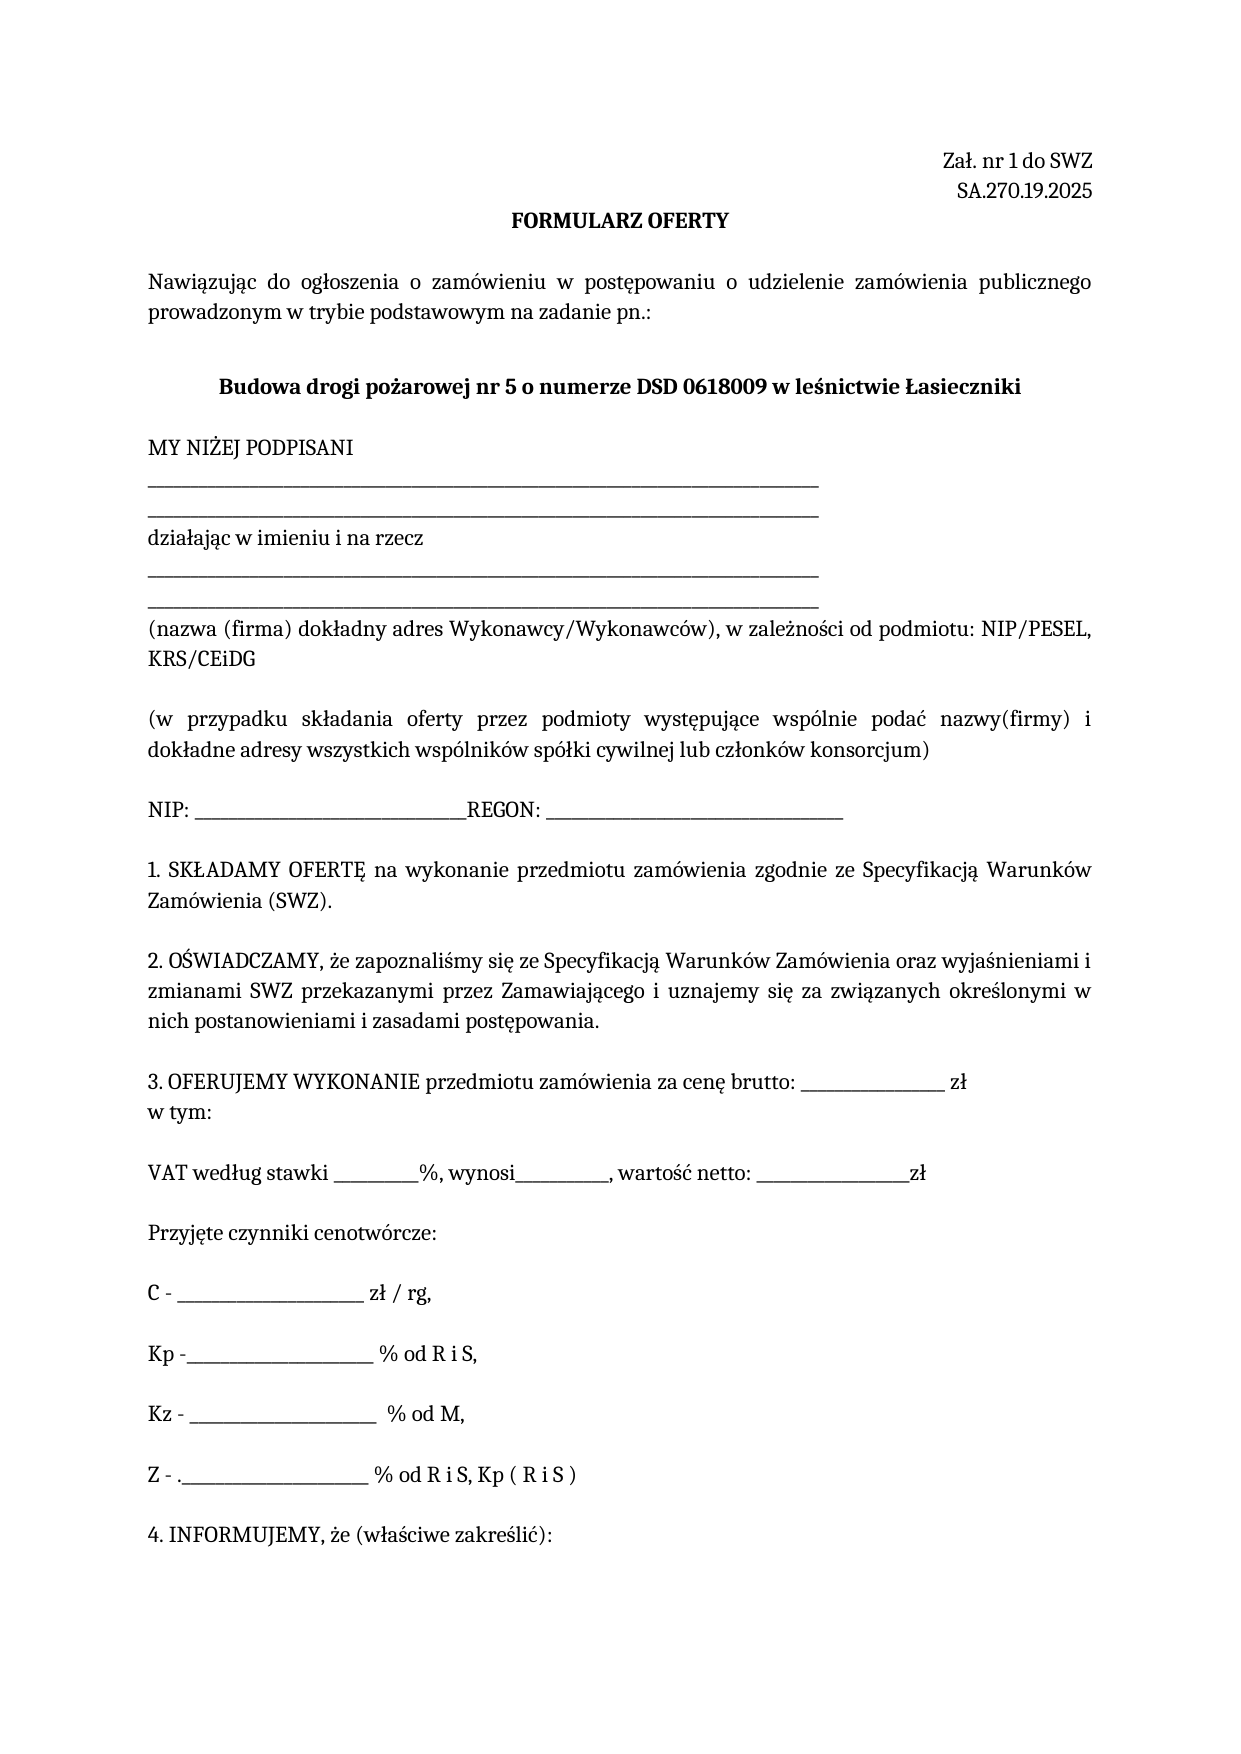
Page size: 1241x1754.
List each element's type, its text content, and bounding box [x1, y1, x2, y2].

text _______________________________________________________________________________ [148, 495, 1093, 521]
text _______________________________________________________________________________ [148, 585, 1093, 612]
text Kp -______________________ % od R i S, [148, 1341, 1093, 1367]
text Zał. nr 1 do SWZ [148, 148, 1093, 174]
text Nawiązując do ogłoszenia o zamówieniu w postępowaniu o udzielenie zamówienia publicznego prowadzonym w trybie podstawowym na zadanie pn.: [148, 268, 1093, 325]
text Przyjęte czynniki cenotwórcze: [148, 1220, 1093, 1246]
text (nazwa (firma) dokładny adres Wykonawcy/Wykonawców), w zależności od podmiotu: NIP/PESEL, KRS/CEiDG [148, 616, 1093, 672]
text działając w imieniu i na rzecz [148, 525, 1093, 551]
text MY NIŻEJ PODPISANI [148, 434, 1093, 461]
text Z - .______________________ % od R i S, Kp ( R i S ) [148, 1461, 1093, 1488]
text 1. SKŁADAMY OFERTĘ na wykonanie przedmiotu zamówienia zgodnie ze Specyfikacją Warunków Zamówienia (SWZ). [148, 857, 1093, 914]
text 4. INFORMUJEMY, że (właściwe zakreślić): [148, 1522, 1093, 1548]
text Budowa drogi pożarowej nr 5 o numerze DSD 0618009 w leśnictwie Łasieczniki [148, 374, 1093, 400]
text _______________________________________________________________________________ [148, 464, 1093, 491]
text 2. OŚWIADCZAMY, że zapoznaliśmy się ze Specyfikacją Warunków Zamówienia oraz wyjaśnieniami i zmianami SWZ przekazanymi przez Zamawiającego i uznajemy się za związanych określonymi w nich postanowieniami i zasadami postępowania. [148, 948, 1093, 1035]
text FORMULARZ OFERTY [148, 208, 1093, 234]
text w tym: [148, 1099, 1093, 1125]
text C - ______________________ zł / rg, [148, 1280, 1093, 1307]
text SA.270.19.2025 [148, 178, 1093, 204]
text VAT według stawki __________%, wynosi___________, wartość netto: __________________zł [148, 1159, 1093, 1186]
text (w przypadku składania oferty przez podmioty występujące wspólnie podać nazwy(firmy) i dokładne adresy wszystkich wspólników spółki cywilnej lub członków konsorcjum) [148, 706, 1093, 763]
text NIP: ________________________________REGON: ___________________________________ [148, 797, 1093, 823]
text Kz - ______________________ % od M, [148, 1401, 1093, 1427]
text 3. OFERUJEMY WYKONANIE przedmiotu zamówienia za cenę brutto: _________________ zł [148, 1069, 1093, 1095]
text _______________________________________________________________________________ [148, 555, 1093, 582]
